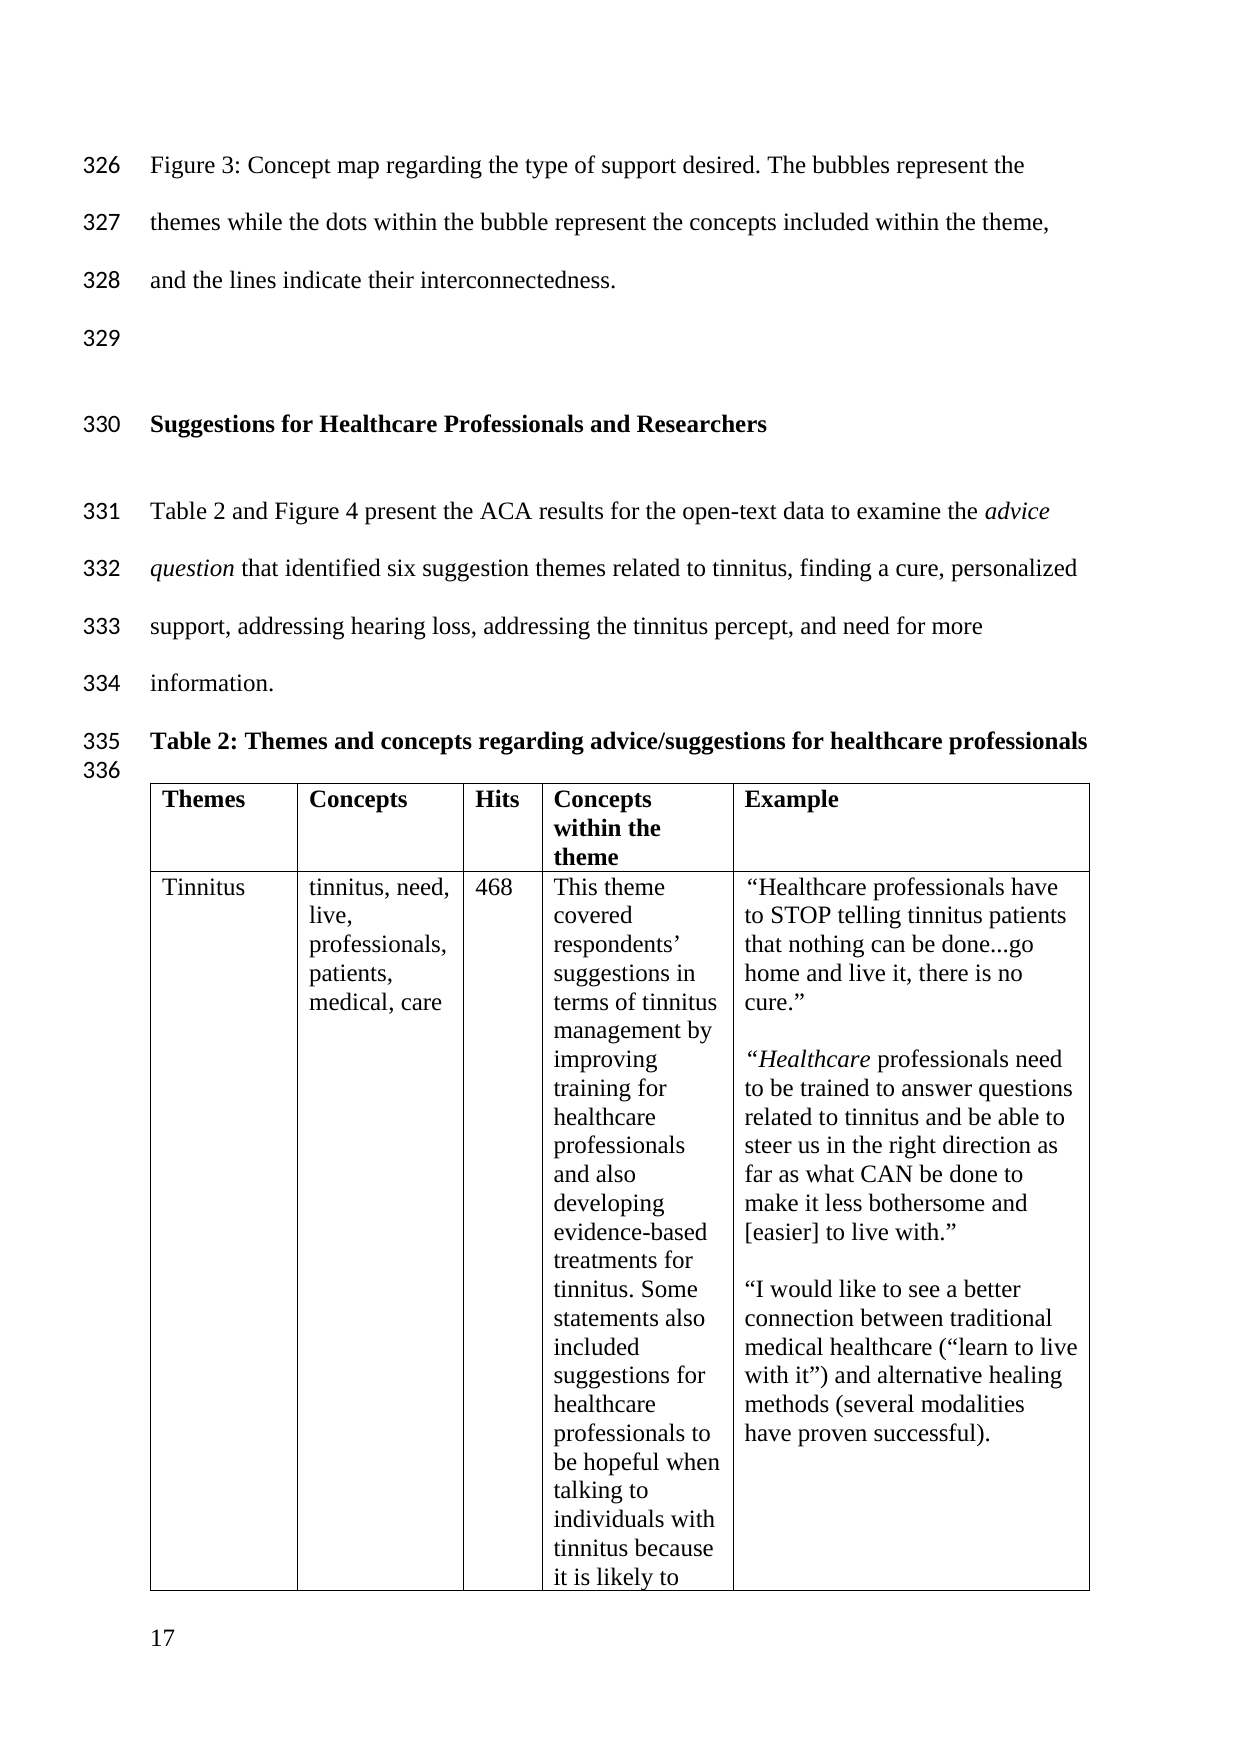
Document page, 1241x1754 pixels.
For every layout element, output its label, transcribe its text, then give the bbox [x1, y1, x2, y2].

text Table 2 and Figure 4 present the ACA results for the open-text data to examine the advice question that identified six suggestion themes related to tinnitus, finding a cure, personalized support, addressing hearing loss, addressing the tinnitus percept, and need for more information. [150, 496, 1090, 697]
table_cell Tinnitus [151, 872, 297, 1590]
table_header Themes [151, 784, 297, 871]
table_cell 468 [464, 872, 542, 1590]
table_header Concepts [298, 784, 463, 871]
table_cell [298, 872, 463, 1590]
table_header Hits [464, 784, 542, 871]
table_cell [543, 872, 733, 1590]
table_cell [734, 872, 1089, 1590]
table_header Example [734, 784, 1089, 871]
text Figure 3: Concept map regarding the type of support desired. The bubbles represent the themes while the dots within the bubble represent the concepts included within the theme, and the lines indicate their interconnectedness. [150, 150, 1090, 294]
text Table 2: Themes and concepts regarding advice/suggestions for healthcare professionals [150, 726, 1090, 754]
table_header Concepts within the theme [543, 784, 733, 871]
subtitle Suggestions for Healthcare Professionals and Researchers [150, 409, 1090, 438]
